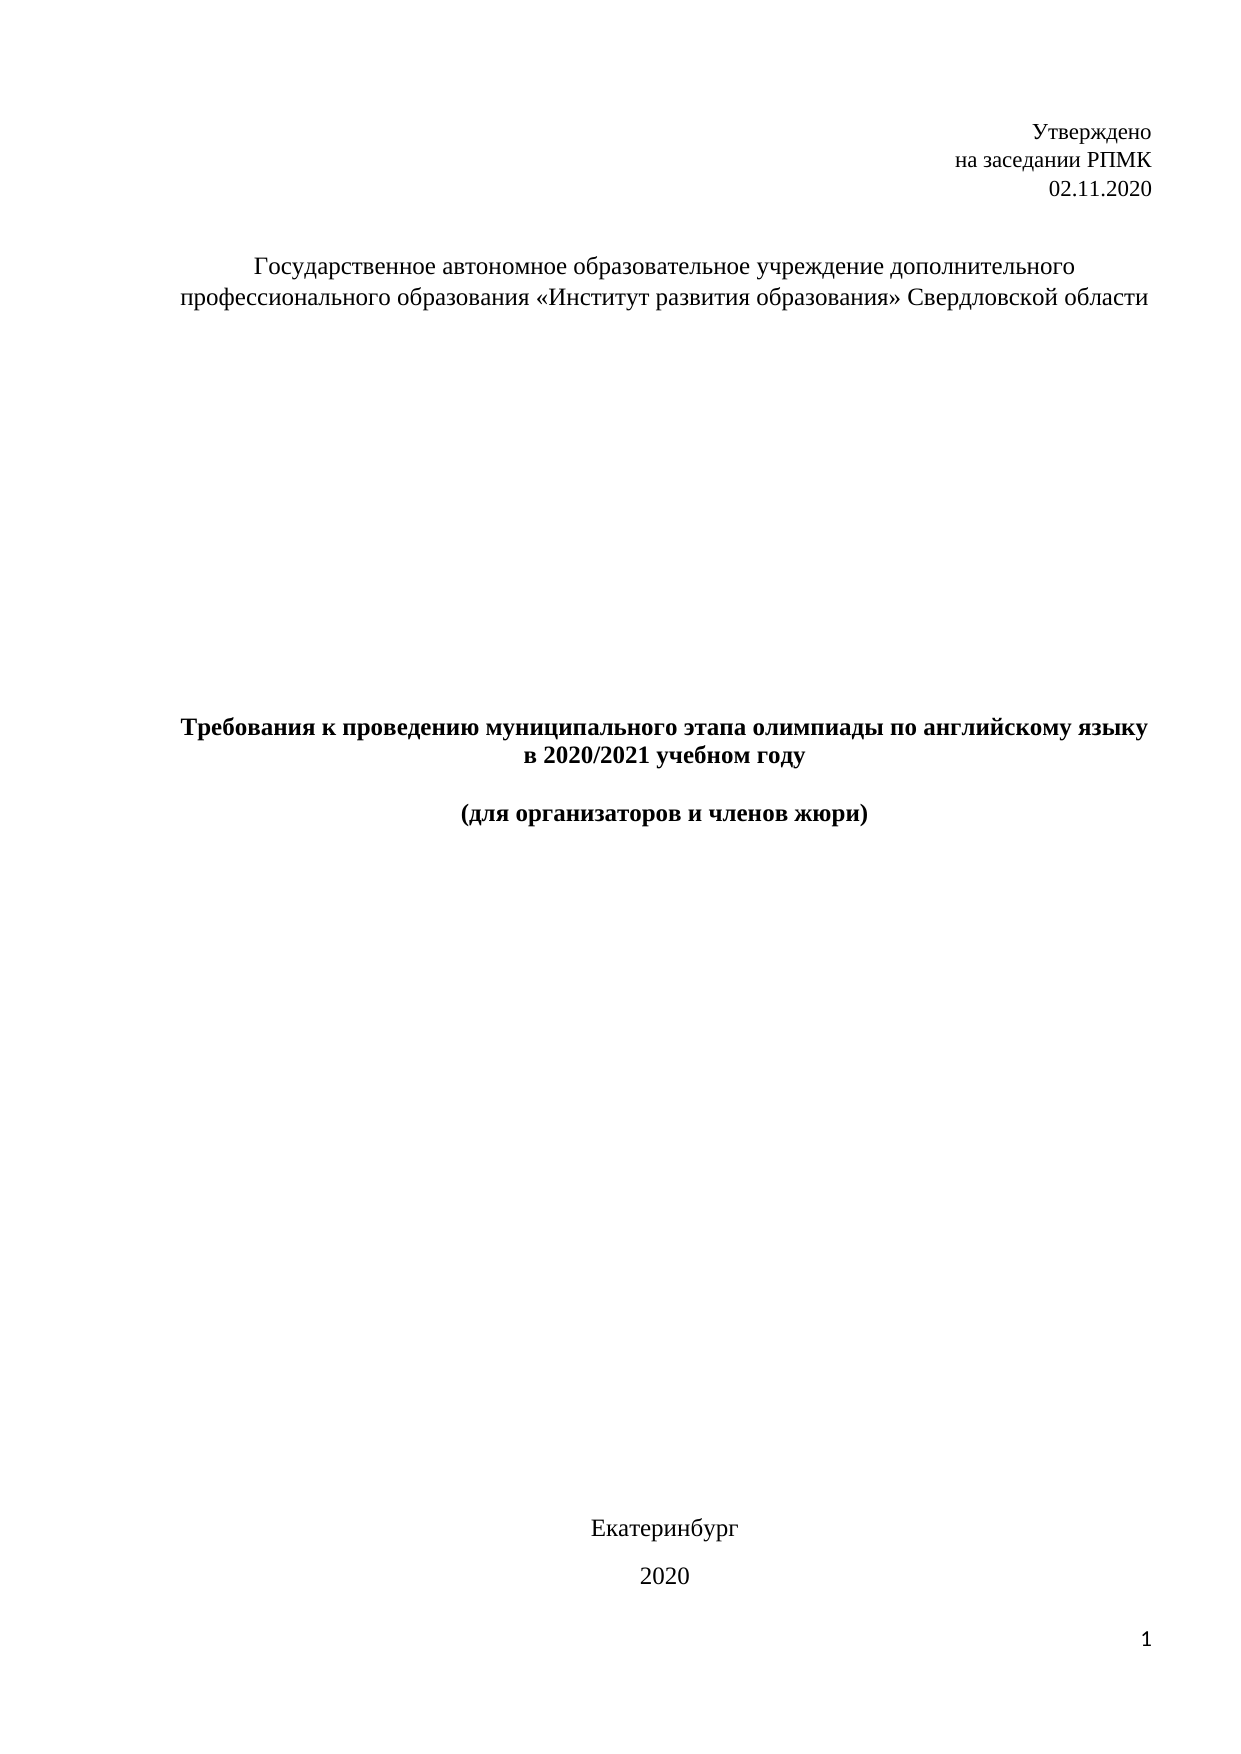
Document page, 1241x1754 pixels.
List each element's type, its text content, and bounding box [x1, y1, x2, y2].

text (для организаторов и членов жюри) [177, 798, 1152, 827]
text 02.11.2020 [177, 175, 1152, 201]
text Требования к проведению муниципального этапа олимпиады по английскому языку [177, 712, 1152, 740]
text на заседании РПМК [177, 147, 1152, 173]
text Утверждено [177, 118, 1152, 144]
text в 2020/2021 учебном году [177, 740, 1152, 769]
text Государственное автономное образовательное учреждение дополнительного профессионального образования «Институт развития образования» Свердловской области [177, 251, 1152, 311]
text 2020 [177, 1561, 1152, 1590]
text Екатеринбург [177, 1513, 1152, 1542]
